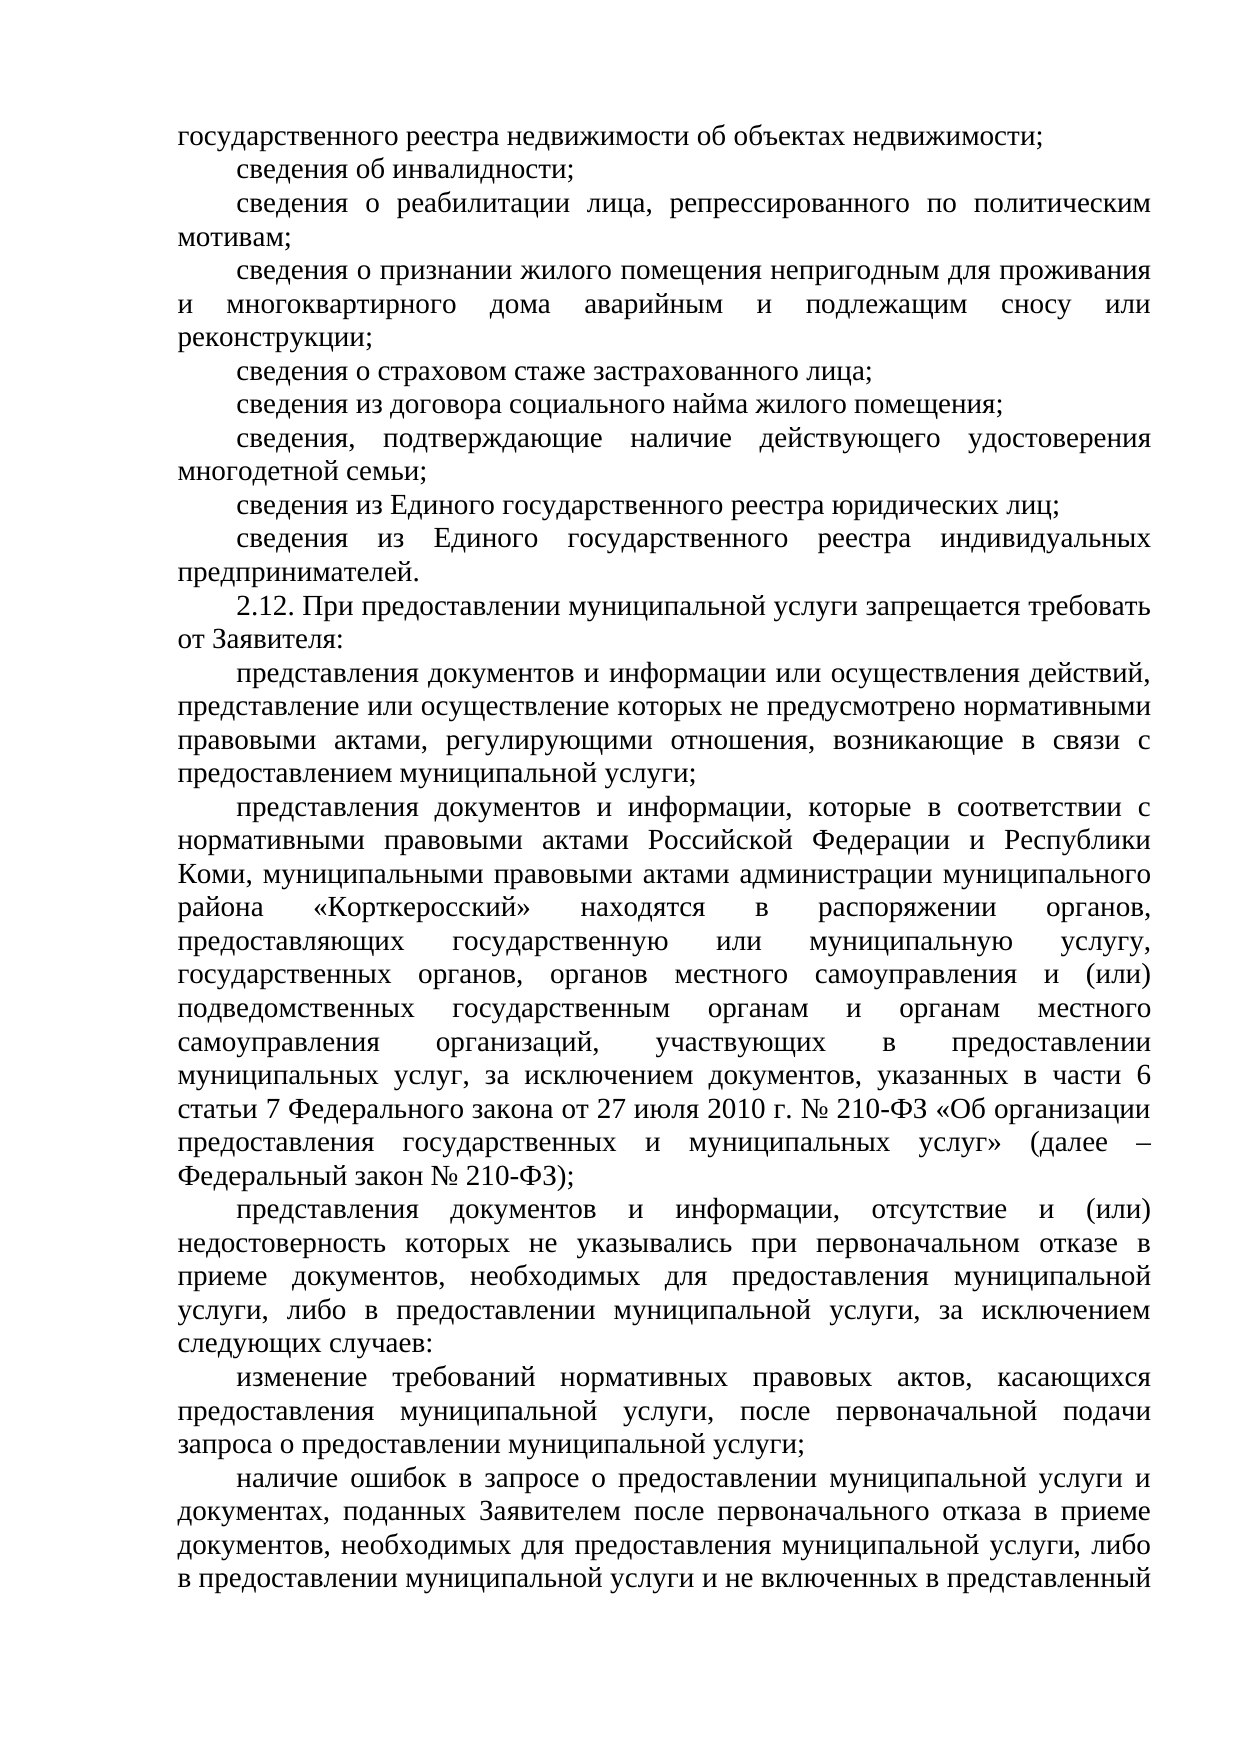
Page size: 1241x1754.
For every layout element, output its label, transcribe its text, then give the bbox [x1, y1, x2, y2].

text сведения, подтверждающие наличие действующего удостоверения многодетной семьи; [177, 420, 1152, 487]
text сведения об инвалидности; [177, 152, 1152, 185]
text представления документов и информации или осуществления действий, представление или осуществление которых не предусмотрено нормативными правовыми актами, регулирующими отношения, возникающие в связи с предоставлением муниципальной услуги; [177, 655, 1152, 789]
text сведения о реабилитации лица, репрессированного по политическим мотивам; [177, 185, 1152, 252]
text 2.12. При предоставлении муниципальной услуги запрещается требовать от Заявителя: [177, 588, 1152, 655]
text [177, 118, 1152, 152]
text представления документов и информации, отсутствие и (или) недостоверность которых не указывались при первоначальном отказе в приеме документов, необходимых для предоставления муниципальной услуги, либо в предоставлении муниципальной услуги, за исключением следующих случаев: [177, 1191, 1152, 1359]
text сведения из Единого государственного реестра юридических лиц; [177, 487, 1152, 521]
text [177, 1460, 1152, 1594]
text сведения о страховом стаже застрахованного лица; [177, 353, 1152, 386]
text сведения из Единого государственного реестра индивидуальных предпринимателей. [177, 521, 1152, 588]
text изменение требований нормативных правовых актов, касающихся предоставления муниципальной услуги, после первоначальной подачи запроса о предоставлении муниципальной услуги; [177, 1359, 1152, 1460]
text представления документов и информации, которые в соответствии с нормативными правовыми актами Российской Федерации и Республики Коми, муниципальными правовыми актами администрации муниципального района «Корткеросский» находятся в распоряжении органов, предоставляющих государственную или муниципальную услугу, государственных органов, органов местного самоуправления и (или) подведомственных государственным органам и органам местного самоуправления организаций, участвующих в предоставлении муниципальных услуг, за исключением документов, указанных в части 6 статьи 7 Федерального закона от 27 июля 2010 г. № 210-ФЗ «Об организации предоставления государственных и муниципальных услуг» (далее – Федеральный закон № 210-ФЗ); [177, 789, 1152, 1191]
text сведения из договора социального найма жилого помещения; [177, 386, 1152, 420]
text сведения о признании жилого помещения непригодным для проживания и многоквартирного дома аварийным и подлежащим сносу или реконструкции; [177, 252, 1152, 353]
